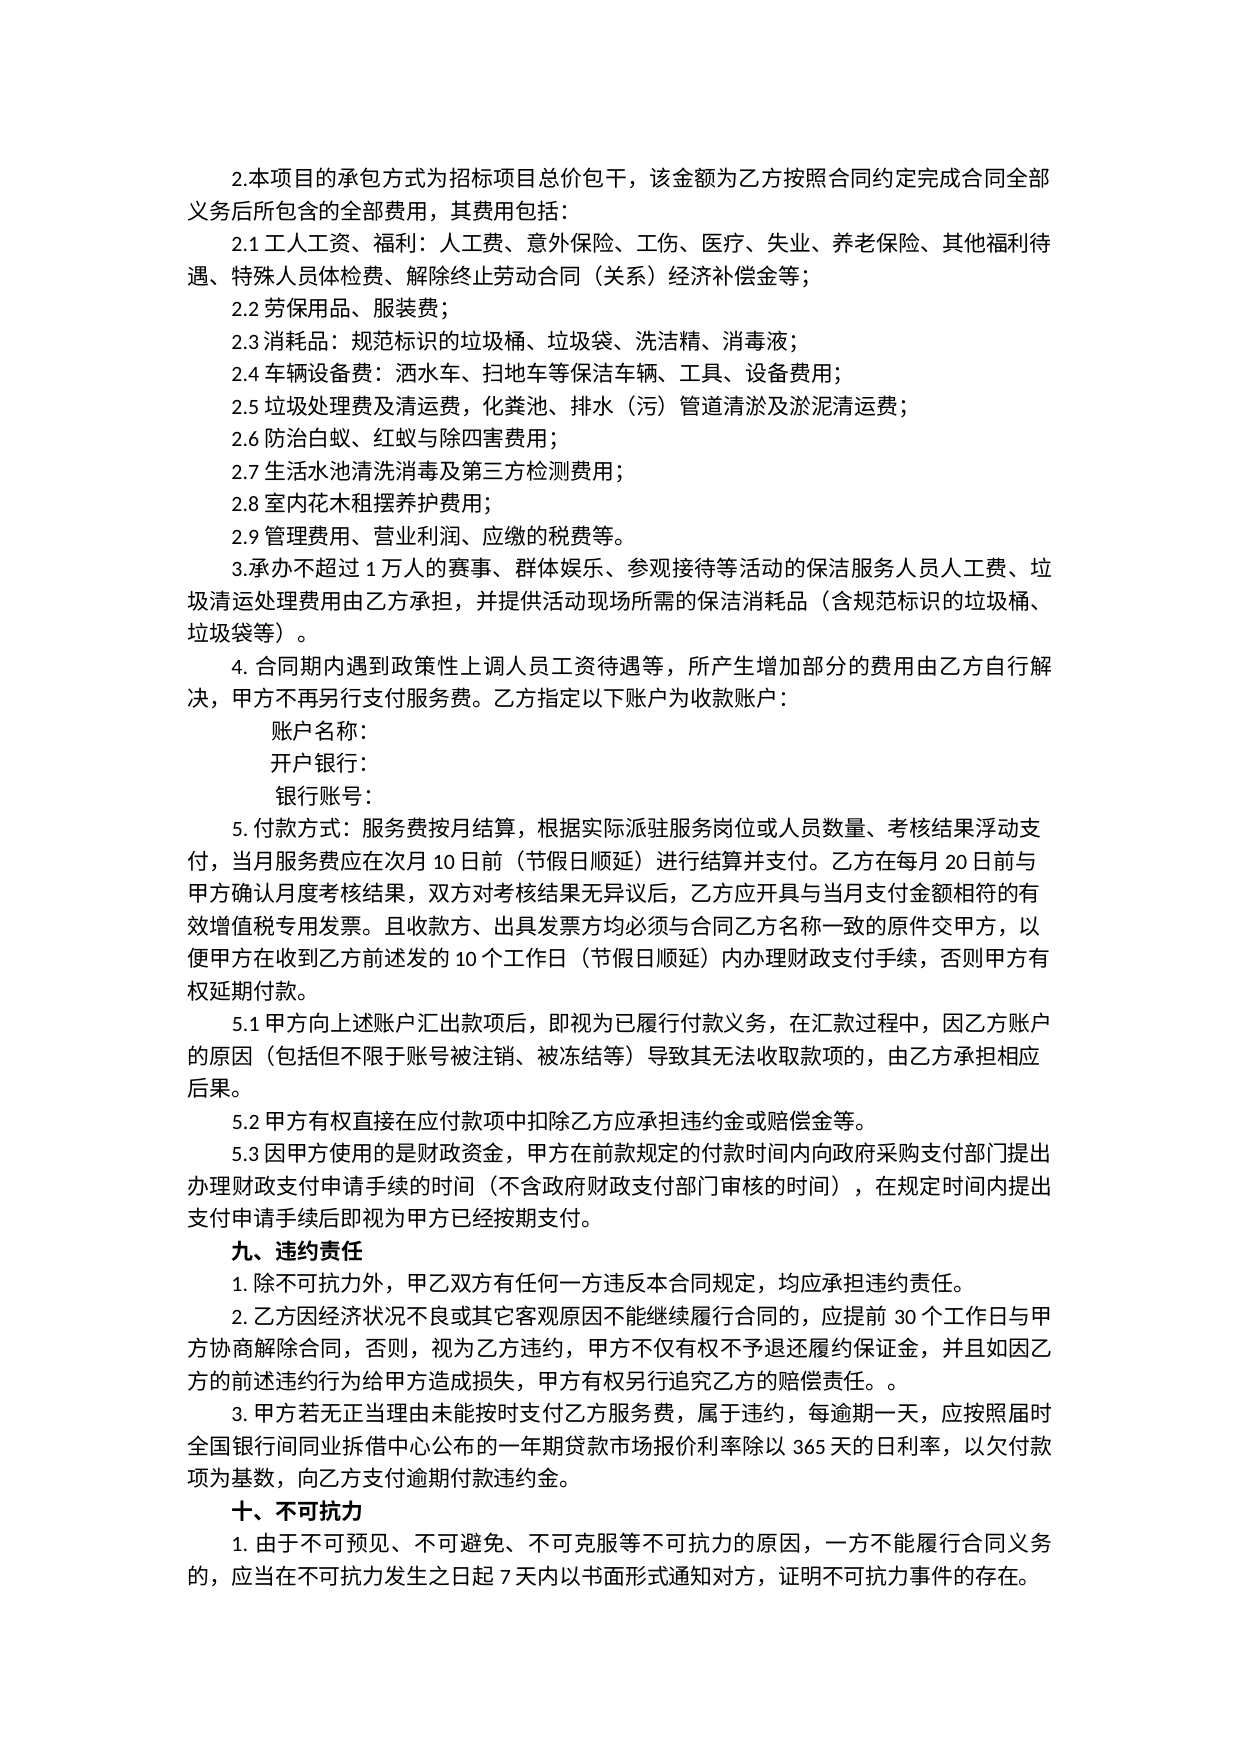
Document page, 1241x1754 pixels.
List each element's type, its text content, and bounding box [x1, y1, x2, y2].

text 2.3消耗品：规范标识的垃圾桶、垃圾袋、洗洁精、消毒液； [187, 324, 1053, 357]
text 5.1 甲方向上述账户汇出款项后，即视为已履行付款义务，在汇款过程中，因乙方账户的原因（包括但不限于账号被注销、被冻结等）导致其无法收取款项的，由乙方承担相应后果。 [187, 1007, 1053, 1104]
text 1. 由于不可预见、不可避免、不可克服等不可抗力的原因，一方不能履行合同义务的，应当在不可抗力发生之日起 7 天内以书面形式通知对方，证明不可抗力事件的存在。 [187, 1527, 1053, 1592]
text 2.9 管理费用、营业利润、应缴的税费等。 [187, 519, 1053, 552]
text 开户银行： [237, 747, 1053, 779]
text 2.7 生活水池清洗消毒及第三方检测费用； [187, 454, 1053, 487]
text 4. 合同期内遇到政策性上调人员工资待遇等，所产生增加部分的费用由乙方自行解决，甲方不再另行支付服务费。乙方指定以下账户为收款账户： [187, 649, 1053, 714]
text 2.8 室内花木租摆养护费用； [187, 487, 1053, 519]
text 2. 乙方因经济状况不良或其它客观原因不能继续履行合同的，应提前 30 个工作日与甲方协商解除合同，否则，视为乙方违约，甲方不仅有权不予退还履约保证金，并且如因乙方的前述违约行为给甲方造成损失，甲方有权另行追究乙方的赔偿责任。。 [187, 1299, 1053, 1397]
text 九、违约责任 [187, 1234, 1053, 1267]
text 3.承办不超过1万人的赛事、群体娱乐、参观接待等活动的保洁服务人员人工费、垃圾清运处理费用由乙方承担，并提供活动现场所需的保洁消耗品（含规范标识的垃圾桶、垃圾袋等）。 [187, 552, 1053, 649]
text 2.4 车辆设备费：洒水车、扫地车等保洁车辆、工具、设备费用； [187, 357, 1053, 389]
text 3. 甲方若无正当理由未能按时支付乙方服务费，属于违约，每逾期一天，应按照届时全国银行间同业拆借中心公布的一年期贷款市场报价利率除以365天的日利率，以欠付款项为基数，向乙方支付逾期付款违约金。 [187, 1397, 1053, 1494]
text 5.3 因甲方使用的是财政资金，甲方在前款规定的付款时间内向政府采购支付部门提出办理财政支付申请手续的时间（不含政府财政支付部门审核的时间），在规定时间内提出支付申请手续后即视为甲方已经按期支付。 [187, 1137, 1053, 1234]
text 银行账号： [187, 779, 1053, 812]
text 2.1 工人工资、福利：人工费、意外保险、工伤、医疗、失业、养老保险、其他福利待遇、特殊人员体检费、解除终止劳动合同（关系）经济补偿金等； [187, 227, 1053, 292]
text 2.6 防治白蚁、红蚁与除四害费用； [187, 422, 1053, 454]
text 十、不可抗力 [187, 1494, 1053, 1527]
text 2.2 劳保用品、服装费； [187, 292, 1053, 324]
text 2.5 垃圾处理费及清运费，化粪池、排水（污）管道清淤及淤泥清运费； [187, 389, 1053, 422]
text 账户名称： [187, 714, 1053, 747]
text 1. 除不可抗力外，甲乙双方有任何一方违反本合同规定，均应承担违约责任。 [187, 1267, 1053, 1299]
text 5.2 甲方有权直接在应付款项中扣除乙方应承担违约金或赔偿金等。 [187, 1104, 1053, 1137]
text 2.本项目的承包方式为招标项目总价包干，该金额为乙方按照合同约定完成合同全部义务后所包含的全部费用，其费用包括： [187, 162, 1053, 227]
text 5. 付款方式：服务费按月结算，根据实际派驻服务岗位或人员数量、考核结果浮动支付，当月服务费应在次月10日前（节假日顺延）进行结算并支付。乙方在每月20日前与甲方确认月度考核结果，双方对考核结果无异议后，乙方应开具与当月支付金额相符的有效增值税专用发票。且收款方、出具发票方均必须与合同乙方名称一致的原件交甲方，以便甲方在收到乙方前述发的10个工作日（节假日顺延）内办理财政支付手续，否则甲方有权延期付款。 [187, 812, 1053, 1007]
